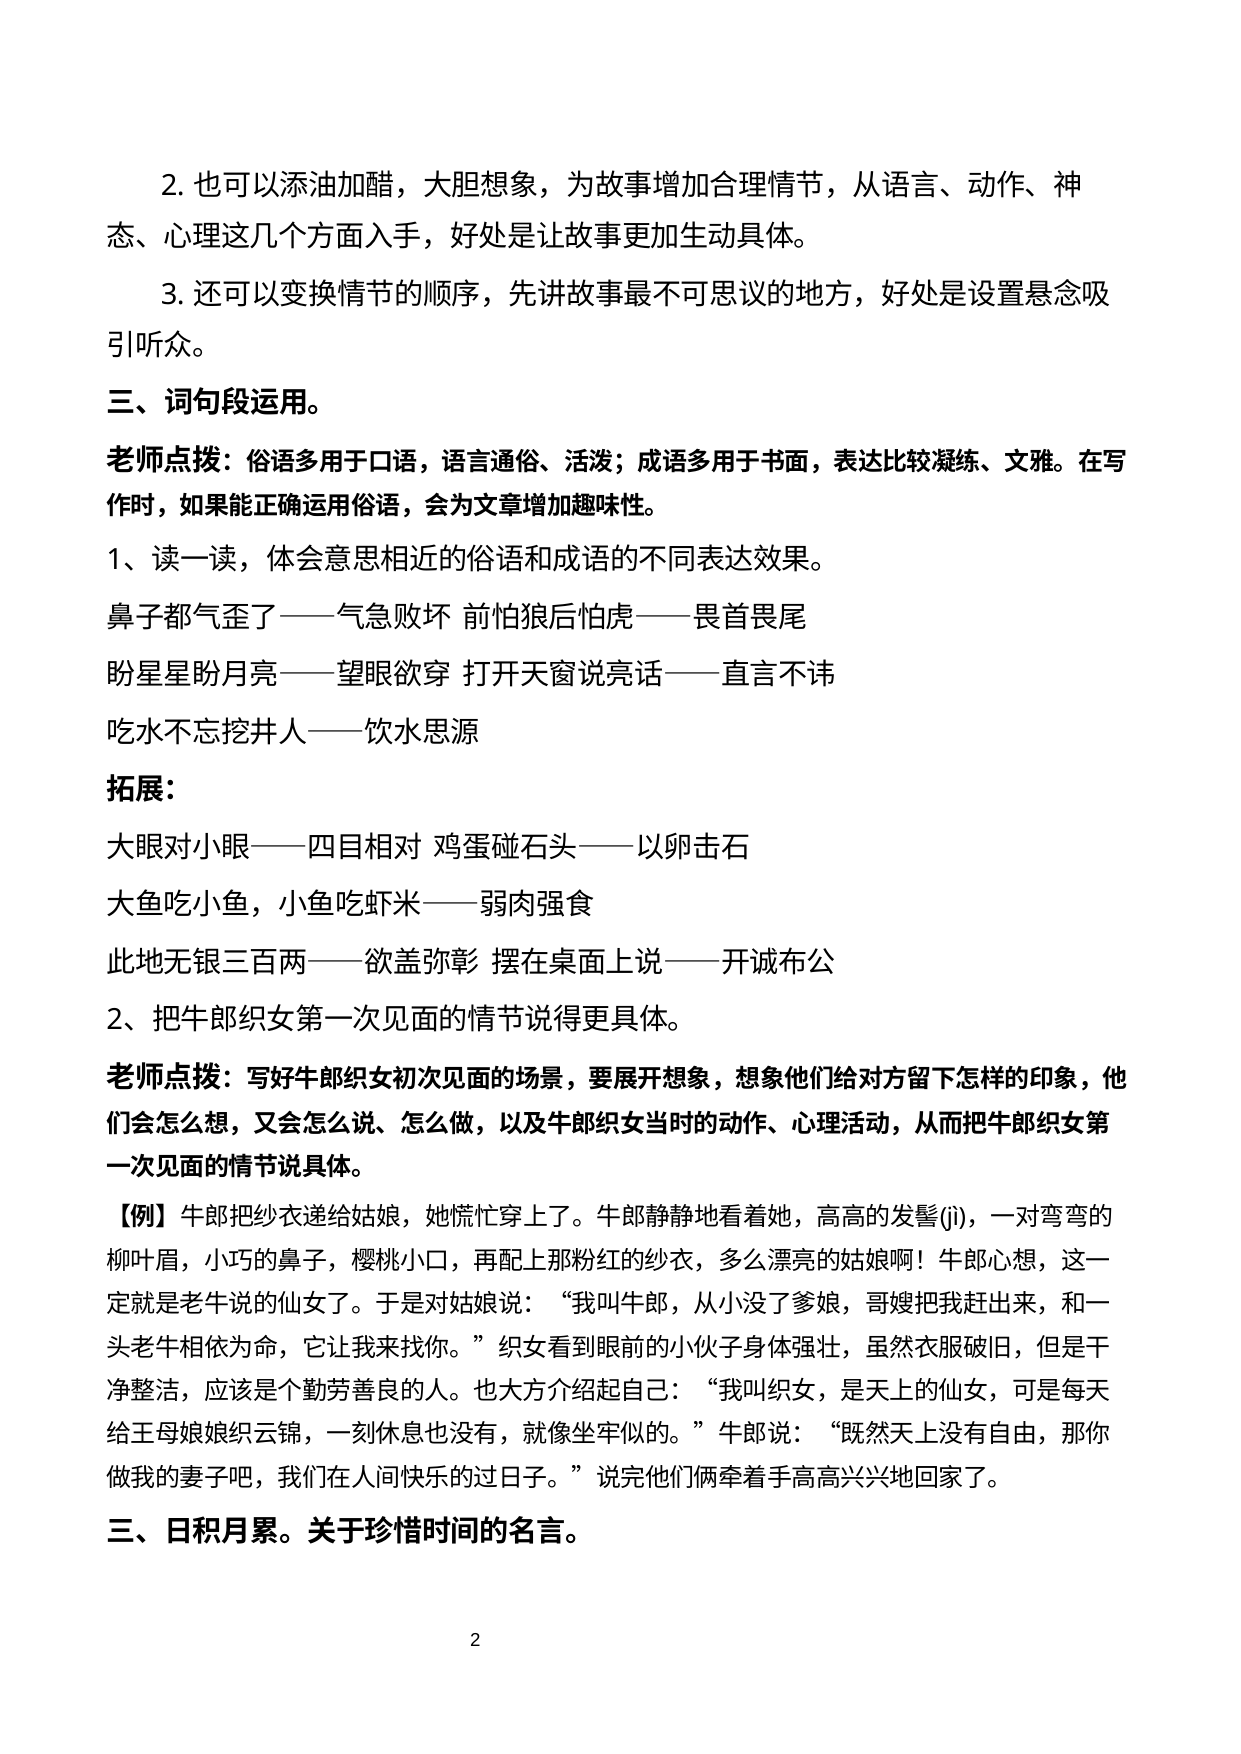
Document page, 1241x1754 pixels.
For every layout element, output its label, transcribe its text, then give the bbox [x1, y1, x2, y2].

list 老师点拨：俗语多用于口语，语言通俗、活泼；成语多用于书面，表达比较凝练、文雅。在写作时，如果能正确运用俗语，会为文章增加趣味性。 [106, 436, 1134, 522]
list 盼星星盼月亮——望眼欲穿 打开天窗说亮话——直言不讳 [106, 651, 1134, 693]
list 1、读一读，体会意思相近的俗语和成语的不同表达效果。 [106, 536, 1134, 578]
list 此地无银三百两——欲盖弥彰 摆在桌面上说——开诚布公 [106, 938, 1134, 981]
list 大眼对小眼——四目相对 鸡蛋碰石头——以卵击石 [106, 823, 1134, 866]
list 大鱼吃小鱼，小鱼吃虾米——弱肉强食 [106, 881, 1134, 923]
list 吃水不忘挖井人——饮水思源 [106, 708, 1134, 751]
list 还可以变换情节的顺序，先讲故事最不可思议的地方，好处是设置悬念吸引听众。 [106, 270, 1134, 363]
list 把牛郎织女第一次见面的情节说得更具体。 [106, 996, 1134, 1038]
list 日积月累。关于珍惜时间的名言。 [106, 1507, 1134, 1550]
list 拓展： [106, 766, 1134, 808]
list 老师点拨：写好牛郎织女初次见面的场景，要展开想象，想象他们给对方留下怎样的印象，他们会怎么想，又会怎么说、怎么做，以及牛郎织女当时的动作、心理活动，从而把牛郎织女第一次见面的情节说具体。 [106, 1053, 1134, 1183]
list 词句段运用。 [106, 379, 1134, 421]
list 【例】牛郎把纱衣递给姑娘，她慌忙穿上了。牛郎静静地看着她，高高的发髻(jì)，一对弯弯的柳叶眉，小巧的鼻子，樱桃小口，再配上那粉红的纱衣，多么漂亮的姑娘啊！牛郎心想，这一定就是老牛说的仙女了。于是对姑娘说：“我叫牛郎，从小没了爹娘，哥嫂把我赶出来，和一头老牛相依为命，它让我来找你。”织女看到眼前的小伙子身体强壮，虽然衣服破旧，但是干净整洁，应该是个勤劳善良的人。也大方介绍起自己：“我叫织女，是天上的仙女，可是每天给王母娘娘织云锦，一刻休息也没有，就像坐牢似的。”牛郎说：“既然天上没有自由，那你做我的妻子吧，我们在人间快乐的过日子。”说完他们俩牵着手高高兴兴地回家了。 [106, 1197, 1134, 1493]
list 鼻子都气歪了——气急败坏 前怕狼后怕虎——畏首畏尾 [106, 593, 1134, 636]
list 也可以添油加醋，大胆想象，为故事增加合理情节，从语言、动作、神态、心理这几个方面入手，好处是让故事更加生动具体。 [106, 162, 1134, 255]
